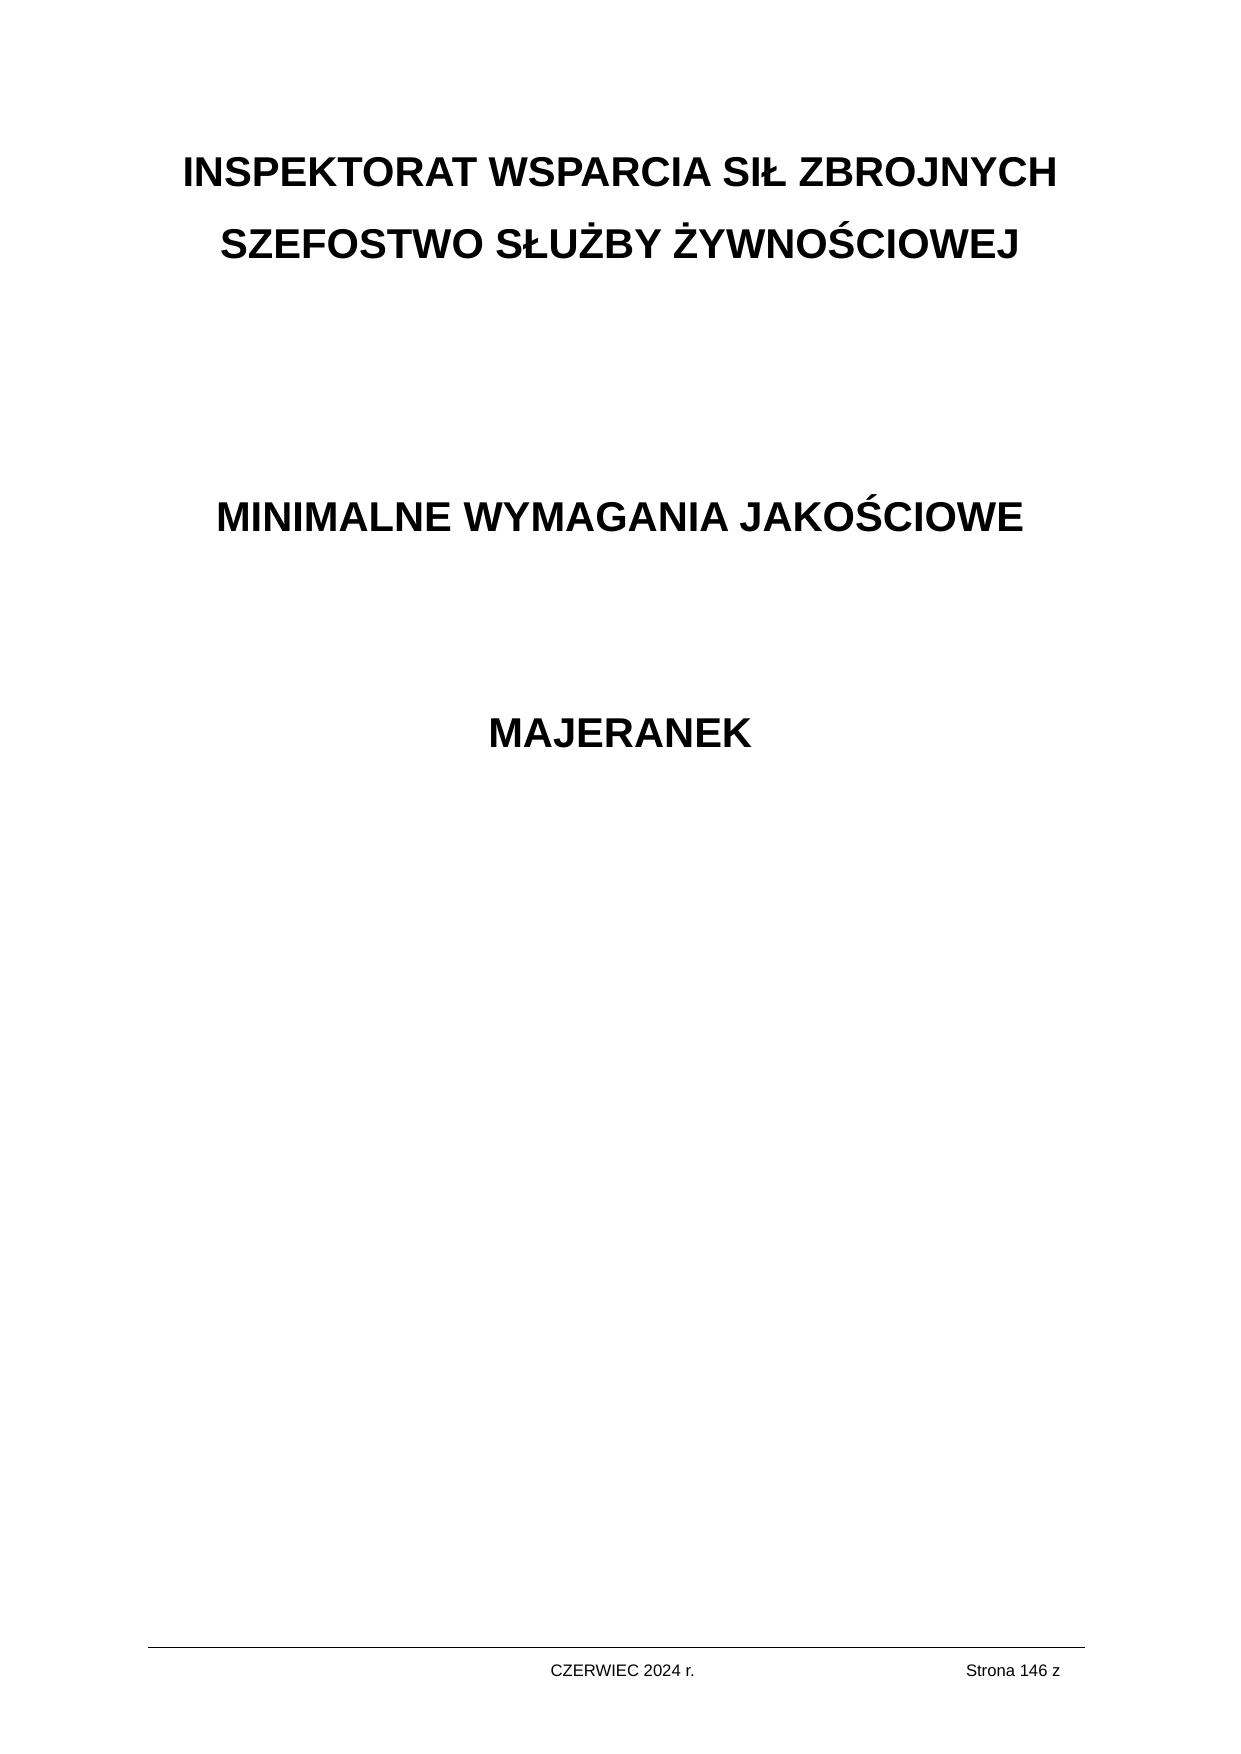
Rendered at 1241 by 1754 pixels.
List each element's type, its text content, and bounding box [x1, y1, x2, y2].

text INSPEKTORAT WSPARCIA SIŁ ZBROJNYCH [148, 148, 1092, 196]
text minimalne wymagania jakościowe [148, 493, 1092, 541]
text SZEFOSTWO SŁUŻBY ŻYWNOŚCIOWEJ [148, 219, 1092, 267]
text MAjeranek [148, 708, 1092, 756]
